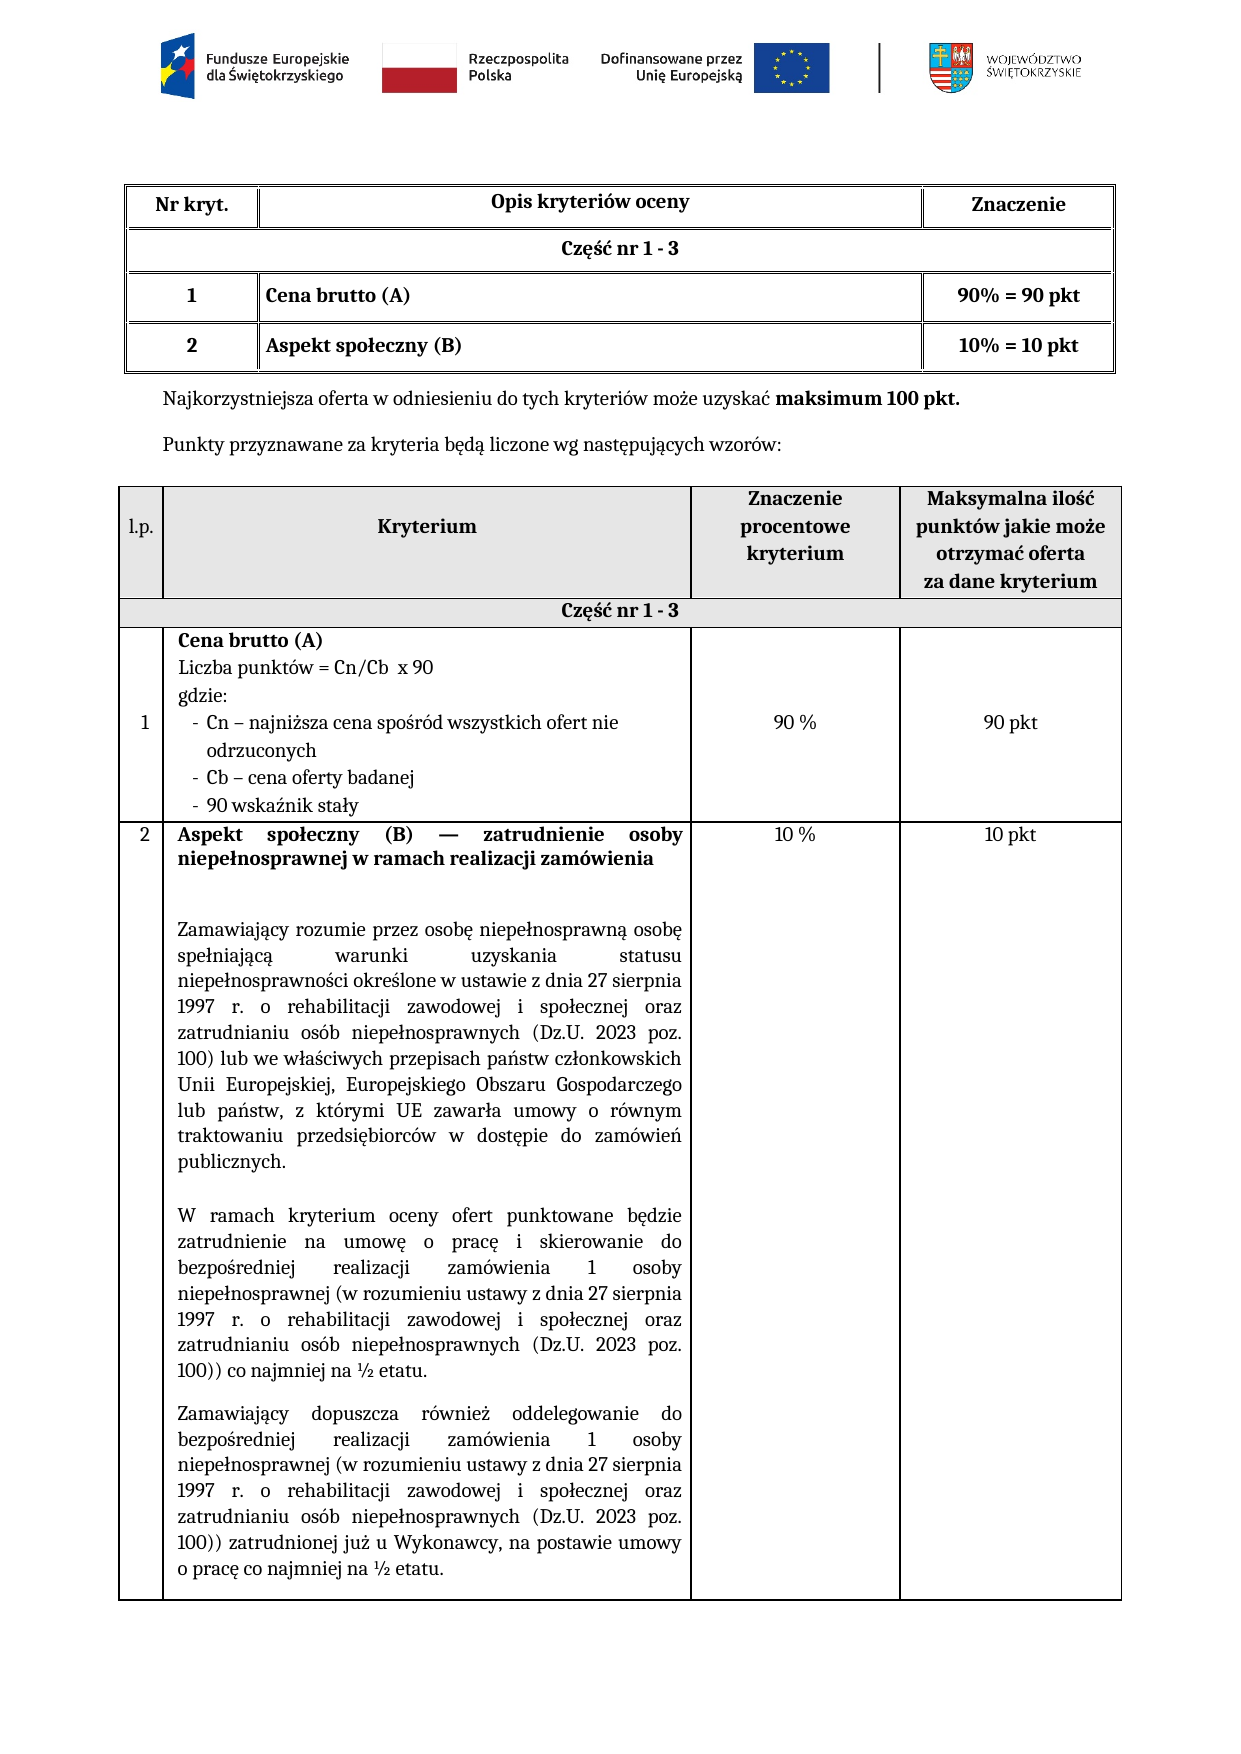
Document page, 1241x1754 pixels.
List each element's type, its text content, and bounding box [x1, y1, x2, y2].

table_cell 2 [120, 823, 162, 1599]
table_header Kryterium [164, 487, 690, 597]
table_header Maksymalna ilość punktów jakie może otrzymać oferta za dane kryterium [901, 487, 1121, 597]
table_cell Cena brutto (A) [260, 274, 921, 321]
table_header Znaczenie procentowe kryterium [692, 487, 899, 597]
table_cell 90 pkt [901, 628, 1121, 821]
text Punkty przyznawane za kryteria będą liczone wg następujących wzorów: [162, 433, 1122, 457]
table_cell Aspekt społeczny (B) [258, 321, 923, 371]
table_header Nr kryt. [127, 187, 258, 227]
picture [147, 29, 1093, 102]
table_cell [164, 823, 690, 1599]
table_cell Część nr 1 - 3 [120, 599, 1121, 627]
table_cell 2 [127, 321, 258, 371]
text Najkorzystniejsza oferta w odniesieniu do tych kryteriów może uzyskać maksimum 100 pkt. [162, 387, 1122, 411]
table_cell 90% = 90 pkt [924, 271, 1113, 321]
table_cell Cena brutto (A) Liczba punktów = Cn/Cb x 90 gdzie: Cn – najniższa cena spośród wszystkich ofert nie odrzuconych Cb – cena oferty badanej 90 wskaźnik stały [164, 628, 690, 821]
table_header l.p. [120, 487, 162, 597]
table_cell 90 % [692, 628, 899, 821]
table_cell Część nr 1 - 3 [125, 227, 1115, 271]
table_cell 10 % [692, 823, 899, 1599]
table_header Opis kryteriów oceny [258, 185, 923, 227]
table_cell 1 [120, 628, 162, 821]
table_cell 1 [127, 271, 257, 321]
table_header Znaczenie [923, 187, 1113, 227]
table_cell 10% = 10 pkt [923, 321, 1113, 371]
table_cell 10 pkt [901, 823, 1121, 1599]
